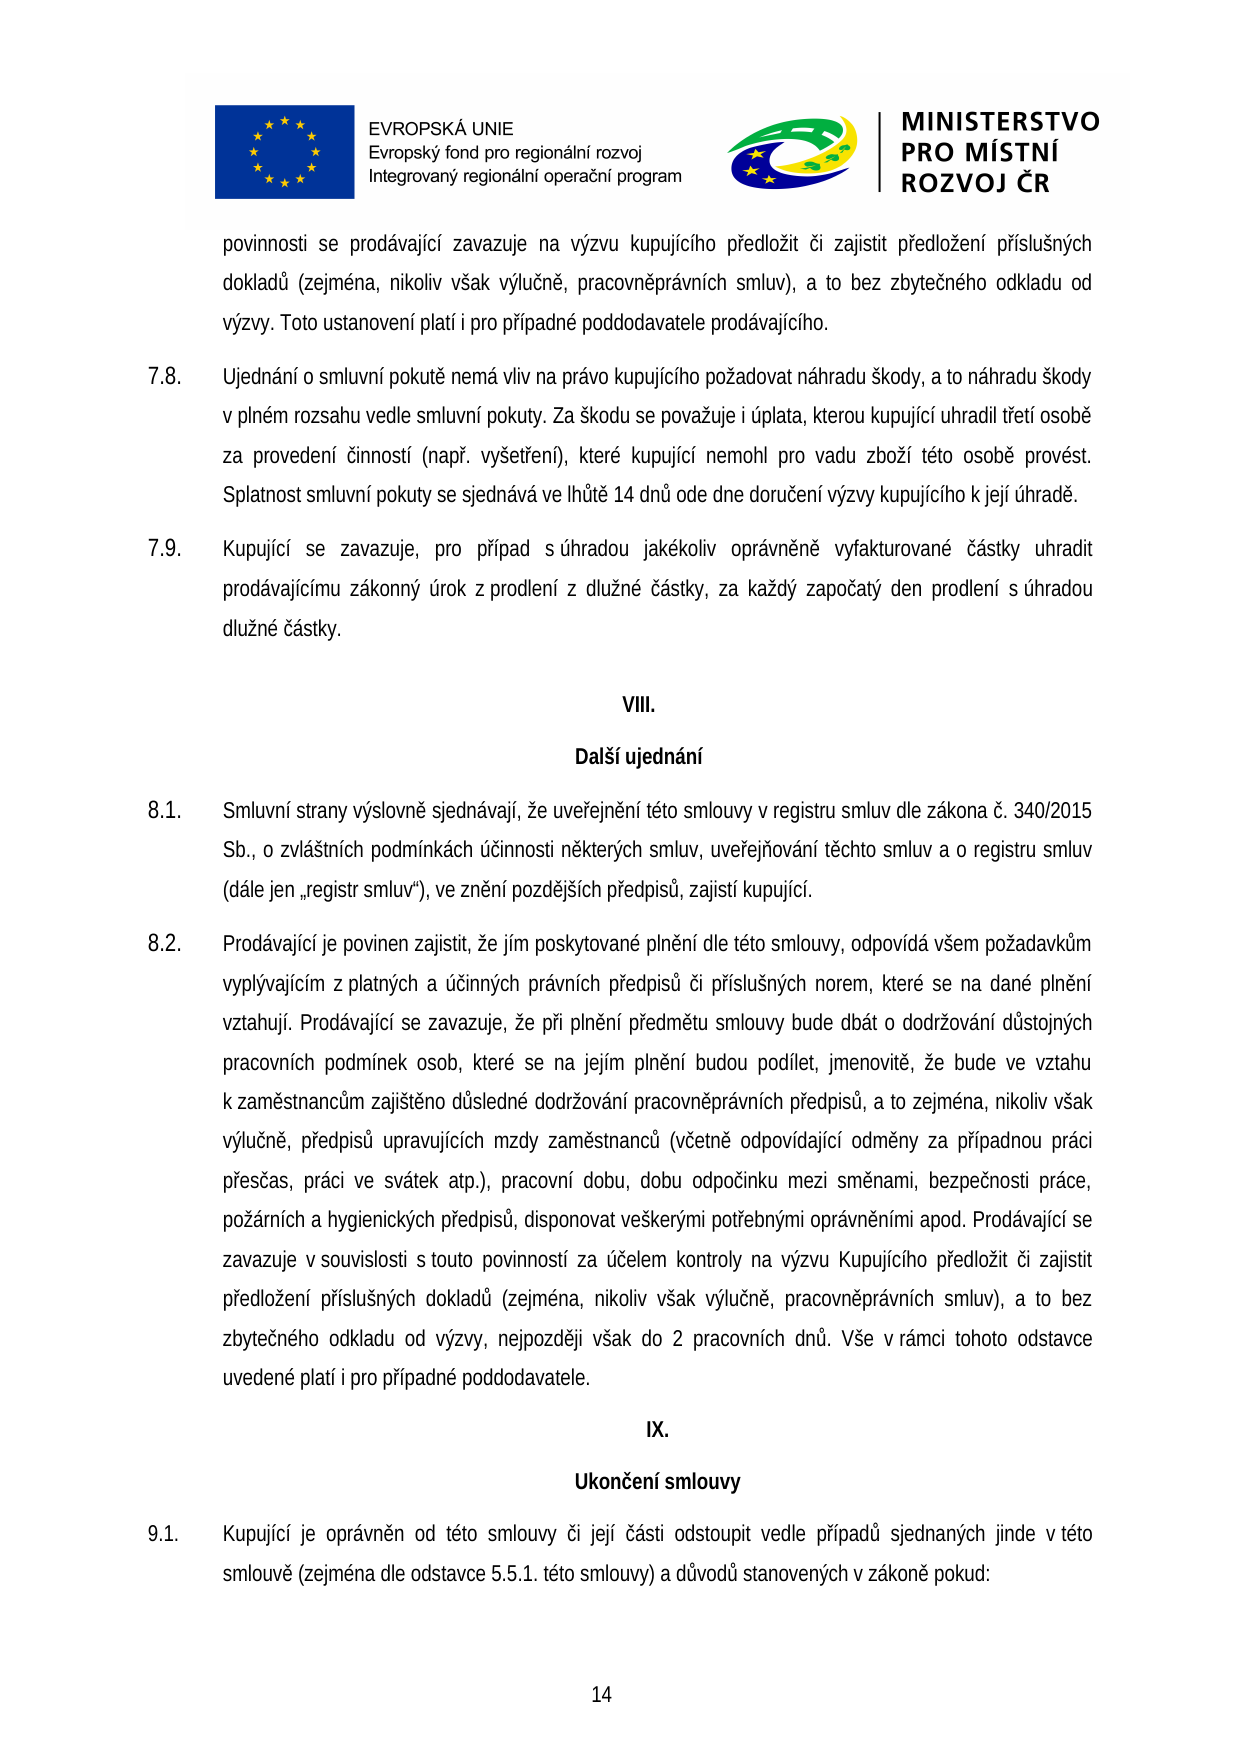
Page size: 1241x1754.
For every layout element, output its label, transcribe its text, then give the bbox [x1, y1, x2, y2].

picture [184, 73, 1130, 230]
list Kupující je oprávněn od této smlouvy či její části odstoupit vedle případů sjednaných jinde v této smlouvě (zejména dle odstavce 5.5.1. této smlouvy) a důvodů stanovených v zákoně pokud: [148, 1520, 1093, 1586]
list Smluvní strany výslovně sjednávají, že uveřejnění této smlouvy v registru smluv dle zákona č. 340/2015 Sb., o zvláštních podmínkách účinnosti některých smluv, uveřejňování těchto smluv a o registru smluv (dále jen „registr smluv“), ve znění pozdějších předpisů, zajistí kupující. [148, 794, 1093, 902]
list Ujednání o smluvní pokutě nemá vliv na právo kupujícího požadovat náhradu škody, a to náhradu škody v plném rozsahu vedle smluvní pokuty. Za škodu se považuje i úplata, kterou kupující uhradil třetí osobě za provedení činností (např. vyšetření), které kupující nemohl pro vadu zboží této osobě provést. Splatnost smluvní pokuty se sjednává ve lhůtě 14 dnů ode dne doručení výzvy kupujícího k její úhradě. [148, 361, 1093, 508]
list Kupující se zavazuje, pro případ s úhradou jakékoliv oprávněně vyfakturované částky uhradit prodávajícímu zákonný úrok z prodlení z dlužné částky, za každý započatý den prodlení s úhradou dlužné částky. [148, 533, 1093, 641]
list Ukončení smlouvy [223, 1468, 1093, 1495]
list Prodávající je povinen zajistit, že jím poskytované plnění dle této smlouvy, odpovídá všem požadavkům vyplývajícím z platných a účinných právních předpisů či příslušných norem, které se na dané plnění vztahují. Prodávající se zavazuje, že při plnění předmětu smlouvy bude dbát o dodržování důstojných pracovních podmínek osob, které se na jejím plnění budou podílet, jmenovitě, že bude ve vztahu k zaměstnancům zajištěno důsledné dodržování pracovněprávních předpisů, a to zejména, nikoliv však výlučně, předpisů upravujících mzdy zaměstnanců (včetně odpovídající odměny za případnou práci přesčas, práci ve svátek atp.), pracovní dobu, dobu odpočinku mezi směnami, bezpečnosti práce, požárních a hygienických předpisů, disponovat veškerými potřebnými oprávněními apod. Prodávající se zavazuje v souvislosti s touto povinností za účelem kontroly na výzvu Kupujícího předložit či zajistit předložení příslušných dokladů (zejména, nikoliv však výlučně, pracovněprávních smluv), a to bez zbytečného odkladu od výzvy, nejpozději však do 2 pracovních dnů. Vše v rámci tohoto odstavce uvedené platí i pro případné poddodavatele. [148, 928, 1093, 1391]
text Další ujednání [185, 743, 1093, 769]
list IX. [223, 1416, 1093, 1443]
subtitle VIII. [185, 691, 1093, 717]
